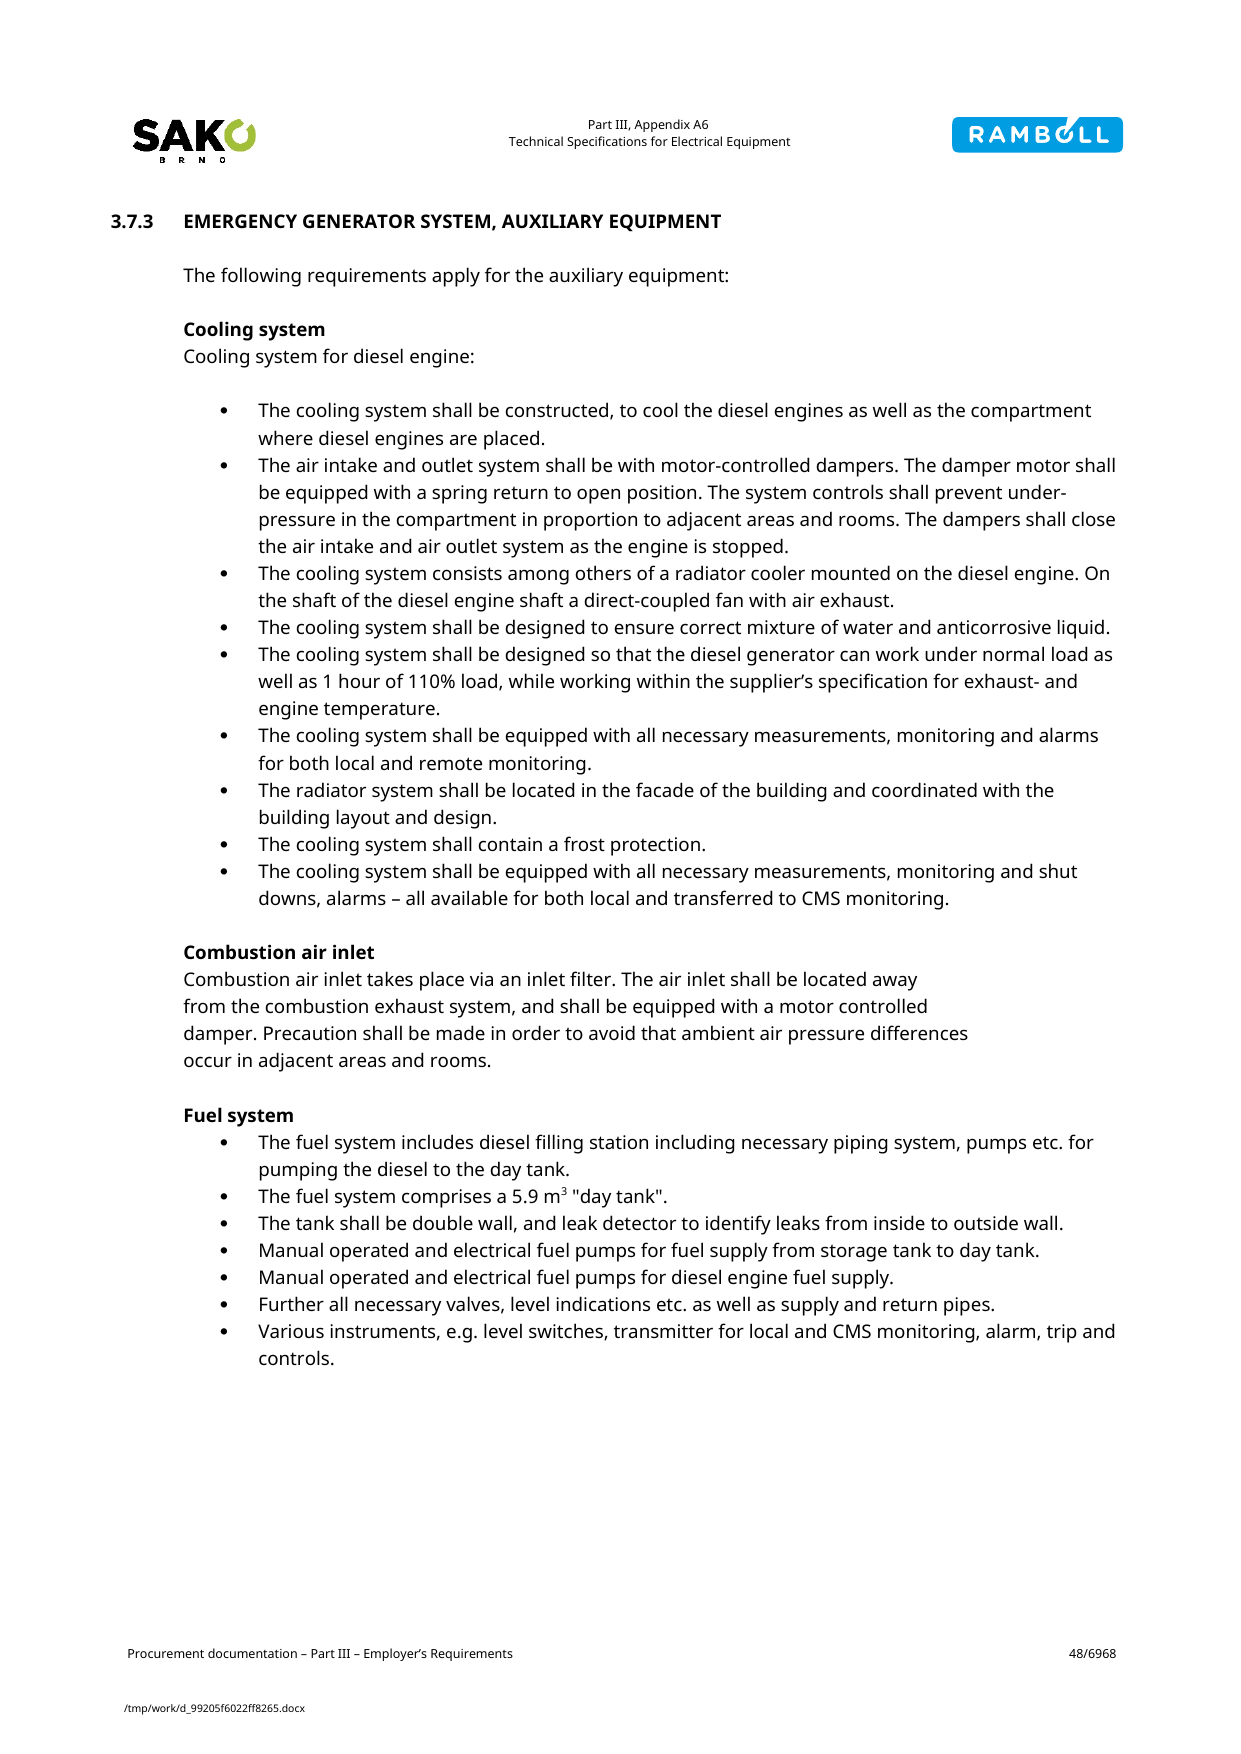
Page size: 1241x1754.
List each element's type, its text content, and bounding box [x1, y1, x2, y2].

text The following requirements apply for the auxiliary equipment: [183, 261, 1116, 288]
text Cooling system [183, 315, 1116, 342]
text occur in adjacent areas and rooms. [183, 1046, 1116, 1073]
list The cooling system shall contain a frost protection. [221, 829, 1116, 857]
list The tank shall be double wall, and leak detector to identify leaks from inside to outside wall. [221, 1209, 1116, 1236]
list The cooling system shall be equipped with all necessary measurements, monitoring and alarms for both local and remote monitoring. [221, 721, 1116, 775]
text Fuel system [183, 1100, 1116, 1127]
list Various instruments, e.g. level switches, transmitter for local and CMS monitoring, alarm, trip and controls. [221, 1317, 1116, 1371]
text Combustion air inlet [183, 938, 1116, 965]
text Cooling system for diesel engine: [183, 342, 1116, 369]
subtitle Emergency generator system, auxiliary equipment [153, 207, 1116, 234]
text damper. Precaution shall be made in order to avoid that ambient air pressure differences [183, 1019, 1116, 1046]
list The cooling system shall be designed so that the diesel generator can work under normal load as well as 1 hour of 110% load, while working within the supplier’s specification for exhaust- and engine temperature. [221, 640, 1116, 721]
list Further all necessary valves, level indications etc. as well as supply and return pipes. [221, 1290, 1116, 1317]
list The cooling system shall be designed to ensure correct mixture of water and anticorrosive liquid. [221, 613, 1116, 640]
list The cooling system shall be constructed, to cool the diesel engines as well as the compartment where diesel engines are placed. [221, 396, 1116, 450]
list Manual operated and electrical fuel pumps for fuel supply from storage tank to day tank. [221, 1236, 1116, 1263]
text from the combustion exhaust system, and shall be equipped with a motor controlled [183, 992, 1116, 1019]
list The fuel system includes diesel filling station including necessary piping system, pumps etc. for pumping the diesel to the day tank. [221, 1127, 1116, 1182]
text Combustion air inlet takes place via an inlet filter. The air inlet shall be located away [183, 965, 1116, 992]
list The air intake and outlet system shall be with motor-controlled dampers. The damper motor shall be equipped with a spring return to open position. The system controls shall prevent under-pressure in the compartment in proportion to adjacent areas and rooms. The dampers shall close the air intake and air outlet system as the engine is stopped. [221, 450, 1116, 559]
list Manual operated and electrical fuel pumps for diesel engine fuel supply. [221, 1263, 1116, 1290]
list The cooling system shall be equipped with all necessary measurements, monitoring and shut downs, alarms – all available for both local and transferred to CMS monitoring. [221, 857, 1116, 911]
picture [132, 119, 256, 163]
list The cooling system consists among others of a radiator cooler mounted on the diesel engine. On the shaft of the diesel engine shaft a direct-coupled fan with air exhaust. [221, 559, 1116, 613]
list The fuel system comprises a 5.9 m3 "day tank". [221, 1182, 1116, 1209]
list The radiator system shall be located in the facade of the building and coordinated with the building layout and design. [221, 775, 1116, 829]
